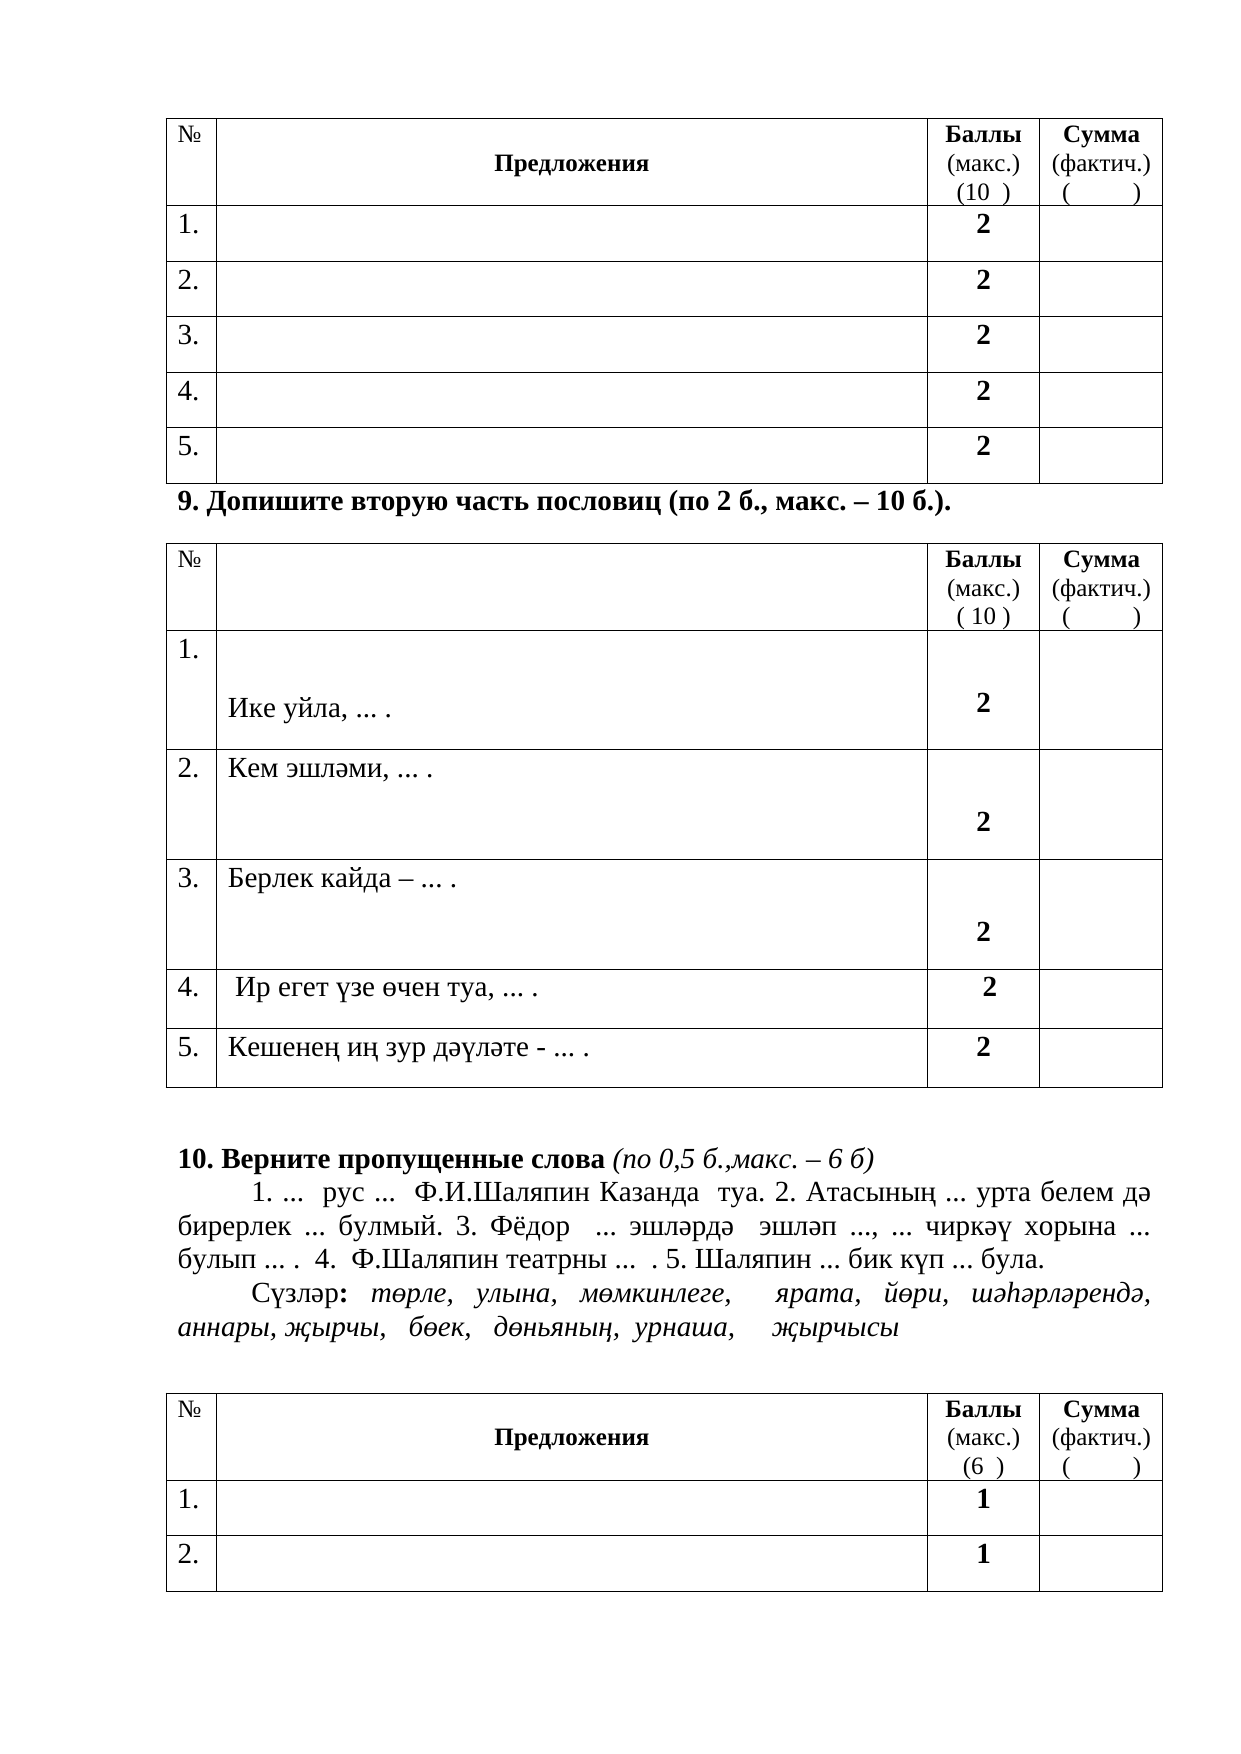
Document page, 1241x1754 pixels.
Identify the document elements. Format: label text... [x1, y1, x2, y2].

table_cell [1040, 631, 1162, 749]
table_header Предложения [217, 119, 927, 205]
table_cell [1040, 262, 1162, 316]
table_header № [167, 544, 216, 630]
table_cell Ир егет үзе өчен туа, ... . [217, 970, 927, 1028]
table_header Сумма (фактич.) ( ) [1040, 119, 1162, 205]
table_cell 1. [167, 206, 216, 261]
table_cell 2. [167, 750, 216, 859]
table_header Сумма (фактич.) ( ) [1040, 1394, 1162, 1480]
table_cell [217, 317, 927, 372]
table_cell [217, 262, 927, 316]
text 10. Верните пропущенные слова (по 0,5 б.,макс. – 6 б) [177, 1141, 1152, 1174]
table_cell [1040, 1029, 1162, 1087]
table_cell 2 [928, 317, 1039, 372]
table_cell 2 [928, 750, 1039, 859]
table_cell Берлек кайда – ... . [217, 860, 927, 968]
table_header № [167, 119, 216, 205]
table_cell [217, 1536, 927, 1591]
table_cell [1040, 428, 1162, 482]
table_cell 2 [928, 1029, 1039, 1087]
table_cell 1. [167, 631, 216, 749]
table_cell [217, 1481, 927, 1535]
table_cell 5. [167, 1029, 216, 1087]
table_cell [1040, 970, 1162, 1028]
table_cell [1040, 373, 1162, 427]
table_cell 2. [167, 1536, 216, 1591]
table_cell 1. [167, 1481, 216, 1535]
table_cell [1040, 750, 1162, 859]
text Сүзләр: төрле, улына, мөмкинлеге, ярата, йөри, шәһәрләрендә, аннары, җырчы, бөек, дөньяның, урнаша, җырчысы [177, 1275, 1152, 1342]
table_header № [167, 1394, 216, 1480]
table_cell 3. [167, 317, 216, 372]
table_cell [217, 373, 927, 427]
table_cell [217, 206, 927, 261]
table_cell 2 [928, 373, 1039, 427]
table_header Предложения [217, 1394, 927, 1480]
table_cell [1040, 860, 1162, 968]
table_header [217, 544, 927, 630]
table_cell Кем эшләми, ... . [217, 750, 927, 859]
table_cell 3. [167, 860, 216, 968]
text 9. Допишите вторую часть пословиц (по 2 б., макс. – 10 б.). [177, 484, 1152, 517]
table_cell 2. [167, 262, 216, 316]
text 1. ... рус ... Ф.И.Шаляпин Казанда туа. 2. Атасының ... урта белем дә бирерлек ... булмый. 3. Фёдор ... эшләрдә эшләп ..., ... чиркәү хорына ... булып ... . 4. Ф.Шаляпин театрны ... . 5. Шаляпин ... бик күп ... була. [177, 1174, 1152, 1275]
table_cell [1040, 1481, 1162, 1535]
table_cell 4. [167, 970, 216, 1028]
table_header Баллы (макс.) ( 10 ) [928, 544, 1039, 630]
table_cell Кешенең иң зур дәүләте - ... . [217, 1029, 927, 1087]
table_cell 2 [928, 860, 1039, 968]
table_cell Ике уйла, ... . [217, 631, 927, 749]
table_cell [1040, 206, 1162, 261]
table_cell 2 [928, 631, 1039, 749]
table_cell 2 [928, 970, 1039, 1028]
table_cell 1 [928, 1536, 1039, 1591]
table_cell 1 [928, 1481, 1039, 1535]
table_cell 2 [928, 428, 1039, 482]
table_cell 4. [167, 373, 216, 427]
table_cell 2 [928, 206, 1039, 261]
table_cell [1040, 1536, 1162, 1591]
table_cell 5. [167, 428, 216, 482]
table_cell [217, 428, 927, 482]
table_header Баллы (макс.) (10 ) [928, 119, 1039, 205]
table_cell 2 [928, 262, 1039, 316]
table_header Баллы (макс.) (6 ) [928, 1394, 1039, 1480]
table_cell [1040, 317, 1162, 372]
table_header Сумма (фактич.) ( ) [1040, 544, 1162, 630]
